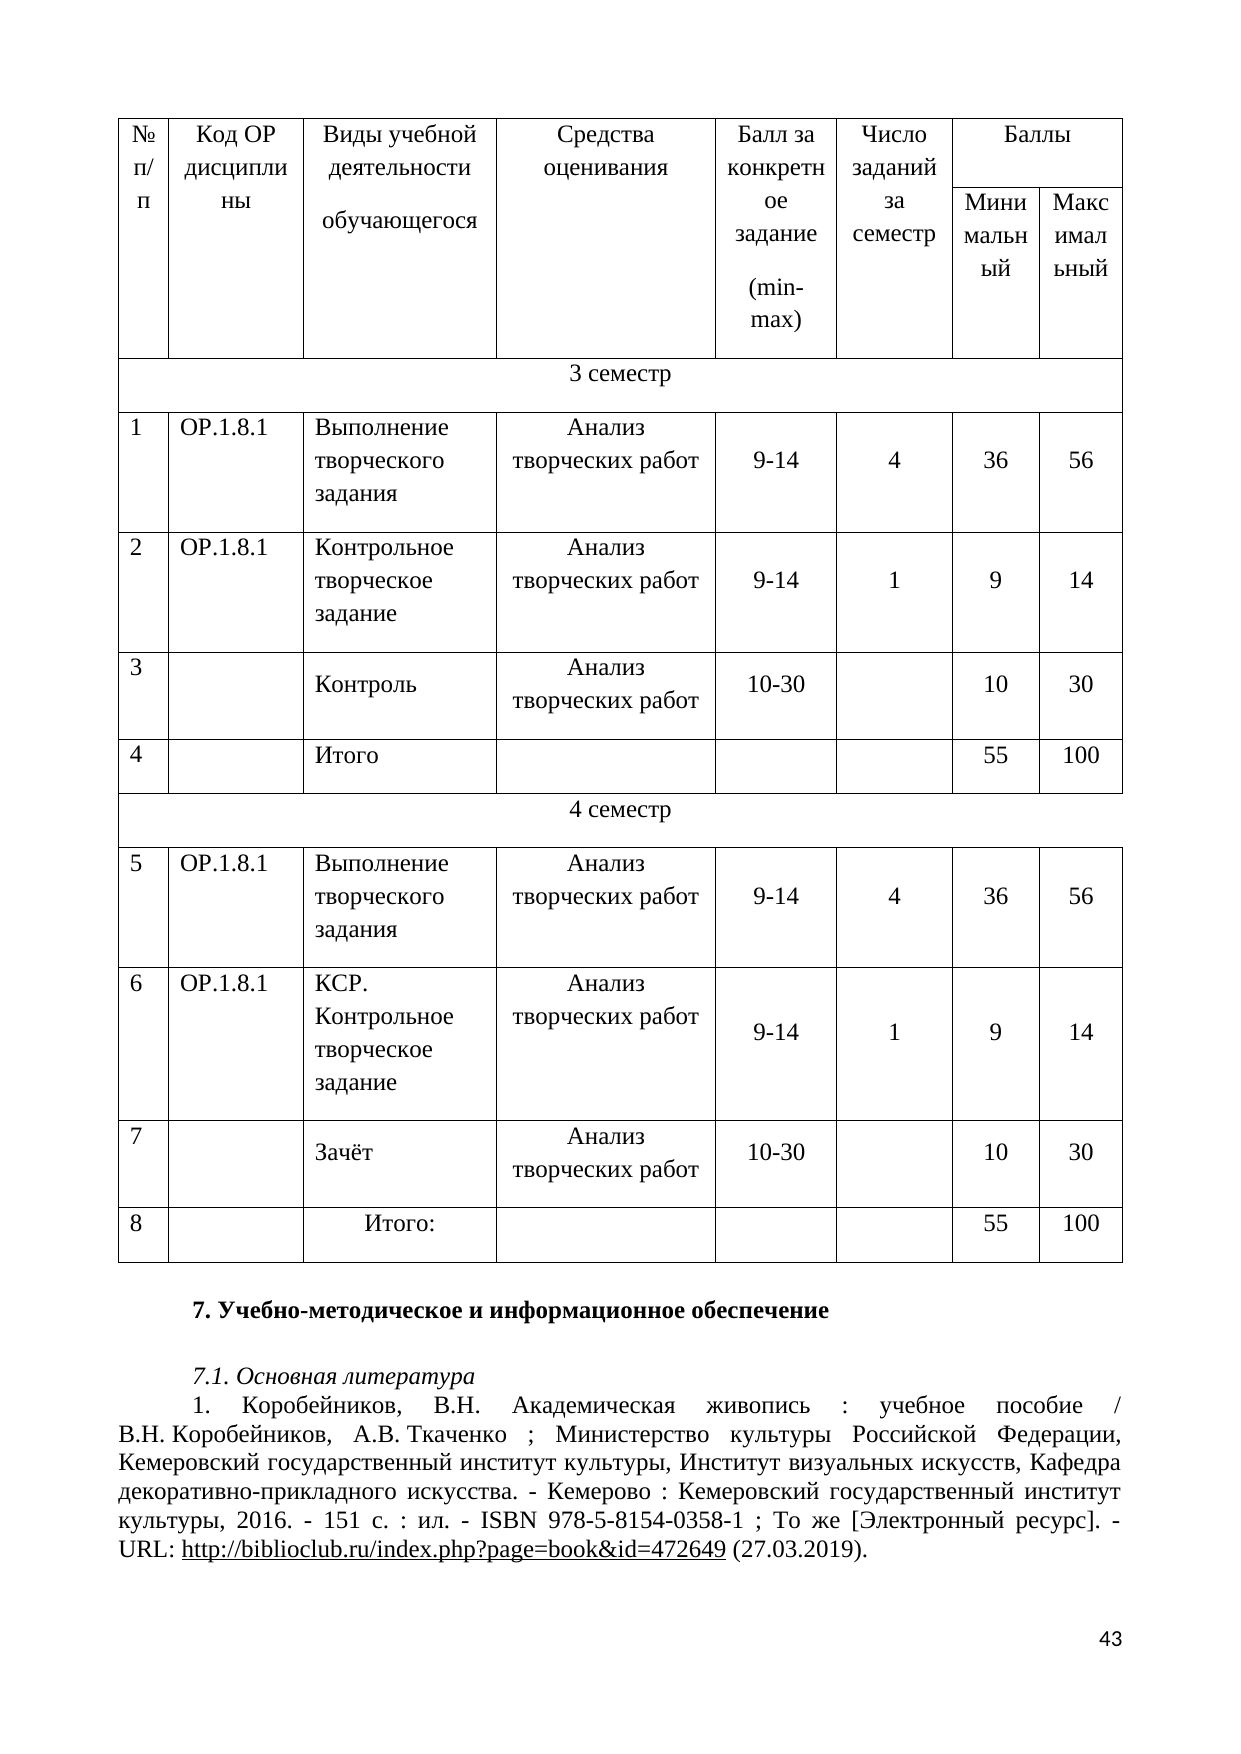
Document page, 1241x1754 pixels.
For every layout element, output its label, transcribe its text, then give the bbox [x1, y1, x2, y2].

table_cell 56 [1040, 848, 1122, 967]
table_cell [497, 1208, 715, 1262]
table_cell 3 [119, 653, 168, 739]
table_cell 5 [119, 848, 168, 967]
table_header Средства оценивания [497, 119, 715, 358]
table_cell 36 [953, 413, 1039, 532]
table_cell Анализ творческих работ [497, 1121, 715, 1207]
table_cell 9 [953, 968, 1039, 1120]
table_cell 100 [1040, 1208, 1122, 1262]
table_header Виды учебной деятельности обучающегося [304, 119, 496, 358]
table_cell Контрольное творческое задание [304, 533, 496, 652]
table_cell 7 [119, 1121, 168, 1207]
table_header Балл за конкретное задание (min-max) [716, 119, 836, 358]
text 1. Коробейников, В.Н. Академическая живопись : учебное пособие / В.Н. Коробейников, А.В. Ткаченко ; Министерство культуры Российской Федерации, Кемеровский государственный институт культуры, Институт визуальных искусств, Кафедра декоративно-прикладного искусства. - Кемерово : Кемеровский государственный институт культуры, 2016. - 151 с. : ил. - ISBN 978-5-8154-0358-1 ; То же [Электронный ресурс]. - URL: http://biblioclub.ru/index.php?page=book&id=472649 (27.03.2019). [118, 1390, 1122, 1562]
table_cell Итого [304, 740, 496, 793]
table_cell 30 [1040, 1121, 1122, 1207]
table_cell 9 [953, 533, 1039, 652]
table_cell 56 [1040, 413, 1122, 532]
table_cell 14 [1040, 968, 1122, 1120]
table_cell 2 [119, 533, 168, 652]
table_cell 9-14 [716, 533, 836, 652]
table_cell 10 [953, 1121, 1039, 1207]
text 7.1. Основная литература [118, 1361, 1122, 1390]
table_cell Анализ творческих работ [497, 413, 715, 532]
table_cell [837, 1121, 952, 1207]
table_cell 55 [953, 740, 1039, 793]
table_cell [716, 1208, 836, 1262]
table_cell 36 [953, 848, 1039, 967]
table_cell Итого: [304, 1208, 496, 1262]
table_cell 9-14 [716, 968, 836, 1120]
table_header Число заданий за семестр [837, 119, 952, 358]
table_cell Анализ творческих работ [497, 653, 715, 739]
table_cell Выполнение творческого задания [304, 848, 496, 967]
table_cell ОР.1.8.1 [169, 413, 303, 532]
table_cell 8 [119, 1208, 168, 1262]
table_cell 1 [837, 533, 952, 652]
table_header № п/п [119, 119, 168, 358]
table_cell Контроль [304, 653, 496, 739]
table_cell Максимальный [1040, 188, 1122, 358]
table_cell 30 [1040, 653, 1122, 739]
table_cell 4 семестр [119, 794, 1122, 847]
table_cell ОР.1.8.1 [169, 533, 303, 652]
table_cell 4 [837, 413, 952, 532]
table_cell 10-30 [716, 1121, 836, 1207]
table_cell 10 [953, 653, 1039, 739]
table_cell ОР.1.8.1 [169, 968, 303, 1120]
table_cell 4 [119, 740, 168, 793]
table_cell [716, 740, 836, 793]
table_cell [169, 1121, 303, 1207]
table_cell 3 семестр [119, 359, 1122, 412]
table_cell 4 [837, 848, 952, 967]
table_cell Анализ творческих работ [497, 968, 715, 1120]
table_cell ОР.1.8.1 [169, 848, 303, 967]
table_cell [169, 653, 303, 739]
table_cell [169, 740, 303, 793]
table_cell 10-30 [716, 653, 836, 739]
table_cell Выполнение творческого задания [304, 413, 496, 532]
text 7. Учебно-методическое и информационное обеспечение [118, 1295, 1122, 1324]
table_cell 55 [953, 1208, 1039, 1262]
table_cell 9-14 [716, 413, 836, 532]
table_cell [169, 1208, 303, 1262]
table_cell 9-14 [716, 848, 836, 967]
table_cell Анализ творческих работ [497, 848, 715, 967]
table_cell 1 [119, 413, 168, 532]
table_cell Анализ творческих работ [497, 533, 715, 652]
table_cell [837, 740, 952, 793]
table_cell 14 [1040, 533, 1122, 652]
table_cell 6 [119, 968, 168, 1120]
table_header Код ОР дисциплины [169, 119, 303, 358]
table_cell 100 [1040, 740, 1122, 793]
table_cell [497, 740, 715, 793]
table_cell [837, 653, 952, 739]
table_cell [837, 1208, 952, 1262]
table_cell КСР. Контрольное творческое задание [304, 968, 496, 1120]
table_header Баллы [953, 119, 1122, 187]
table_cell Минимальный [953, 188, 1039, 358]
table_cell Зачёт [304, 1121, 496, 1207]
table_cell 1 [837, 968, 952, 1120]
